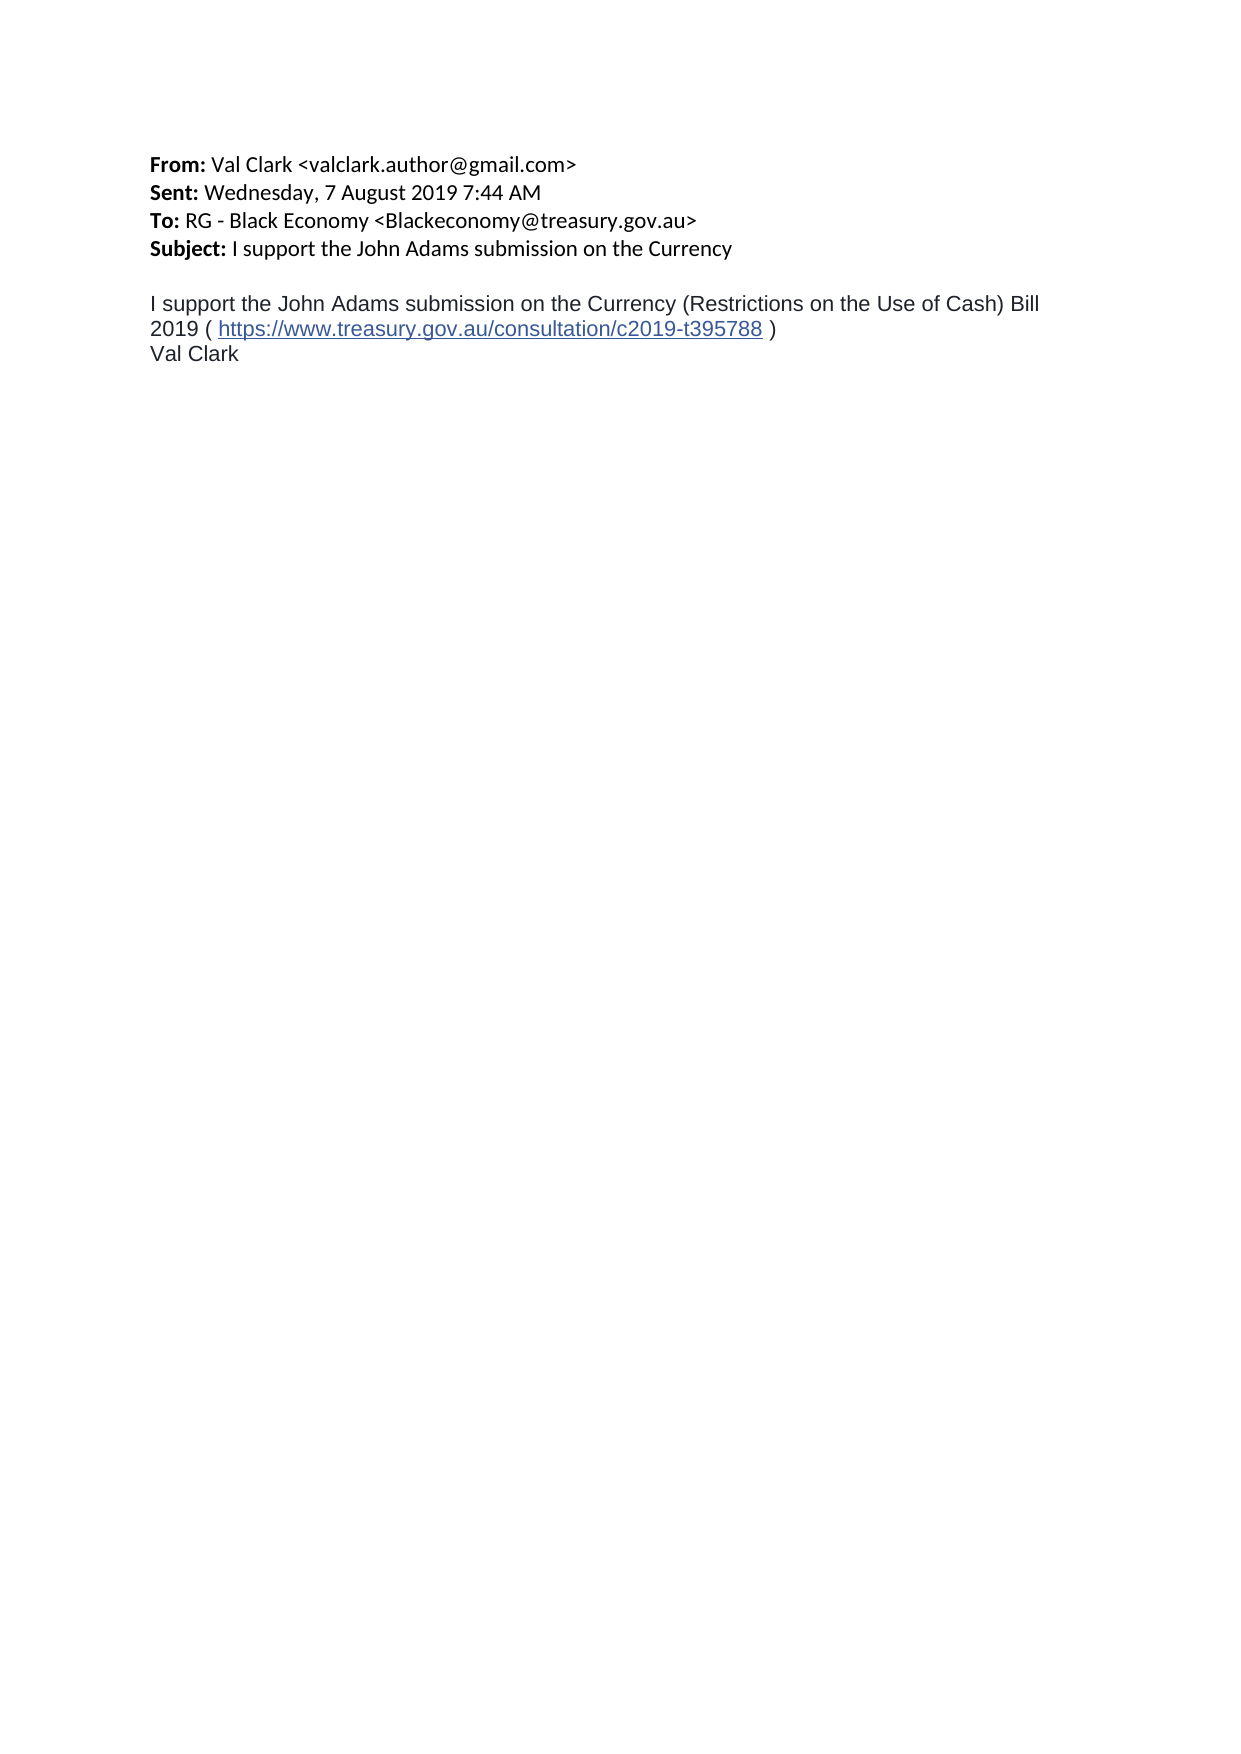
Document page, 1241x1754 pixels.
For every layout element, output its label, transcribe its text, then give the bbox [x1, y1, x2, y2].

text From: Val Clark <valclark.author@gmail.com> Sent: Wednesday, 7 August 2019 7:44 AM To: RG - Black Economy <Blackeconomy@treasury.gov.au> Subject: I support the John Adams submission on the Currency [150, 150, 1090, 262]
text I support the John Adams submission on the Currency (Restrictions on the Use of Cash) Bill 2019 ( https://www.treasury.gov.au/consultation/c2019-t395788 ) [150, 291, 1090, 341]
text Val Clark [150, 341, 1090, 366]
